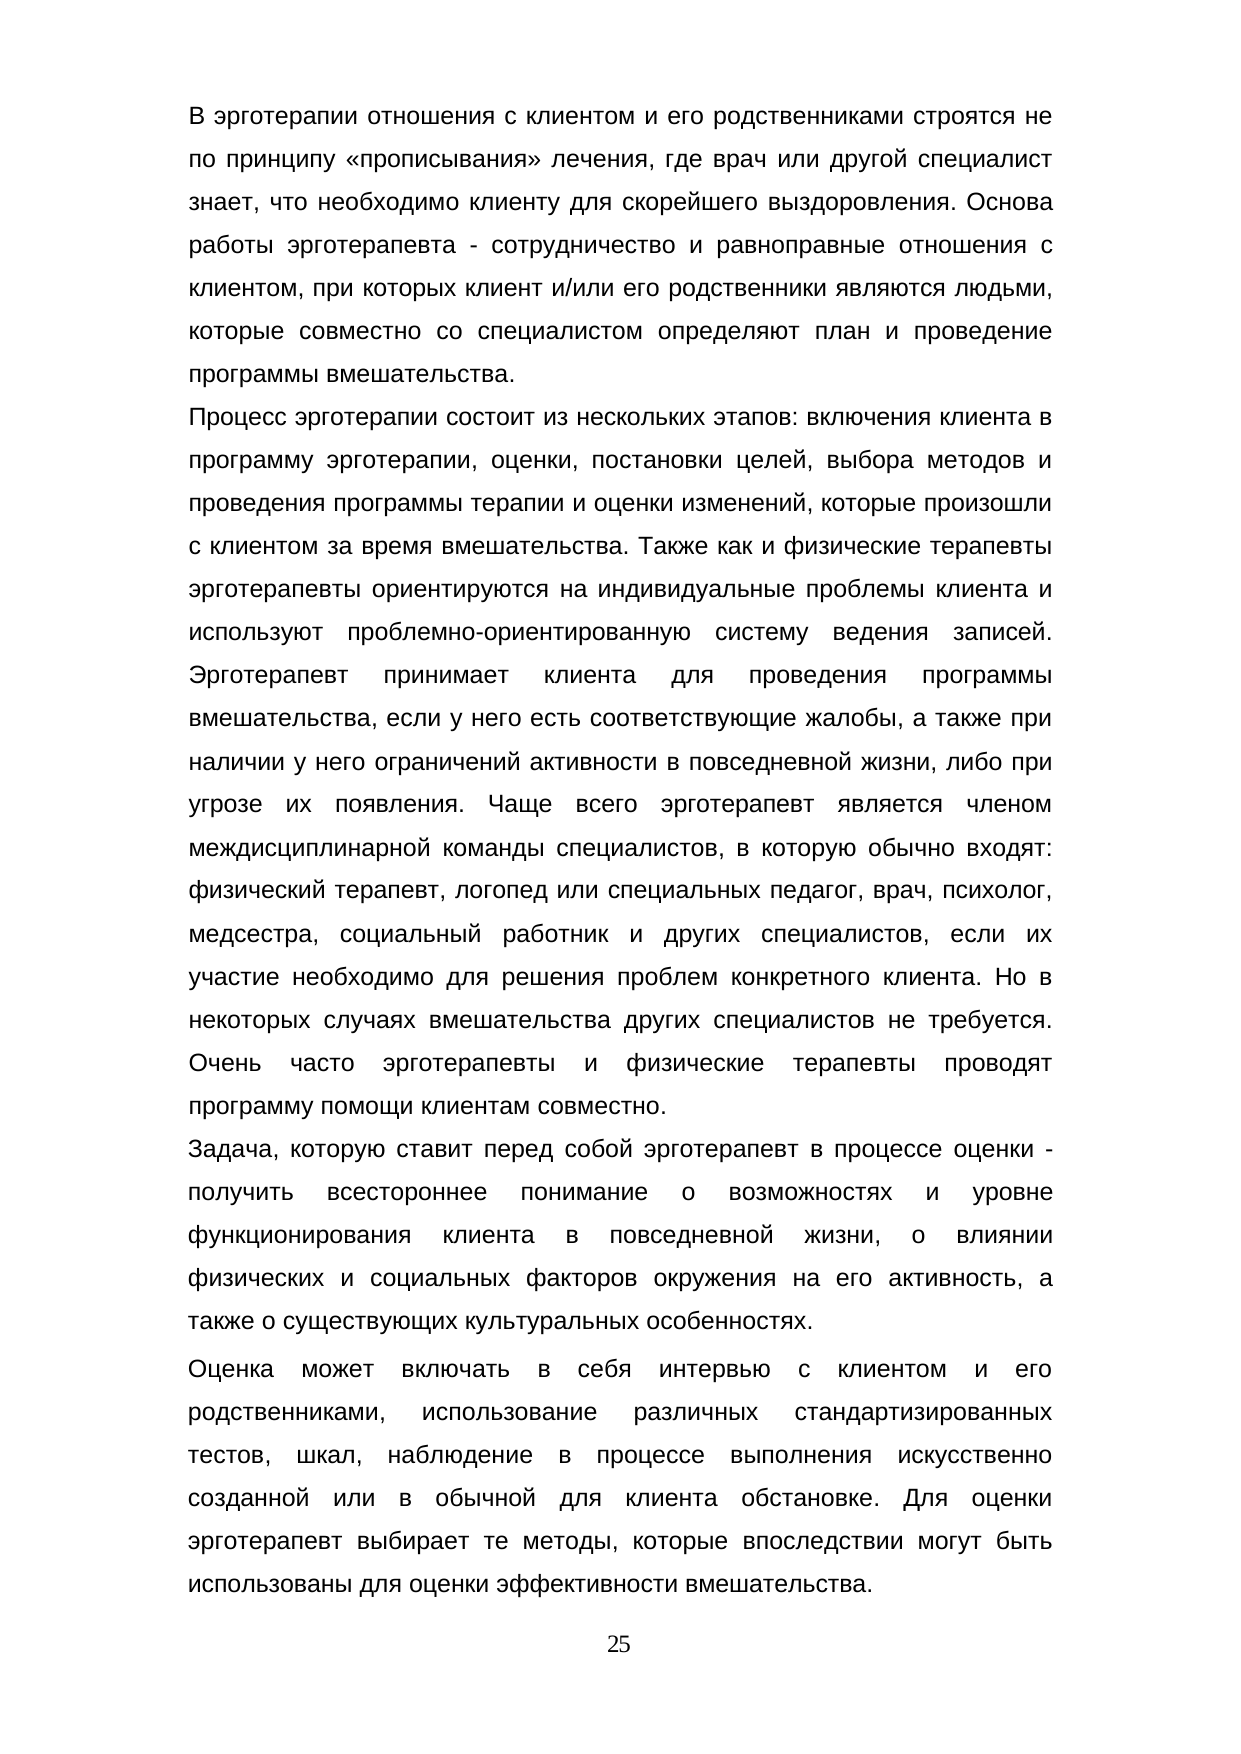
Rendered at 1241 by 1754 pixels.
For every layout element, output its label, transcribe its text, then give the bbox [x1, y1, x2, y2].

text Процесс эрготерапии состоит из нескольких этапов: включения клиента в программу эрготерапии, оценки, постановки целей, выбора методов и проведения программы терапии и оценки изменений, которые произошли с клиентом за время вмешательства. Также как и физические терапевты эрготерапевты ориентируются на индивидуальные проблемы клиента и используют проблемно-ориентированную систему ведения записей. Эрготерапевт принимает клиента для проведения программы вмешательства, если у него есть соответствующие жалобы, а также при наличии у него ограничений активности в повседневной жизни, либо при угрозе их появления. Чаще всего эрготерапевт является членом междисциплинарной команды специалистов, в которую обычно входят: физический терапевт, логопед или специальных педагог, врач, психолог, медсестра, социальный работник и других специалистов, если их участие необходимо для решения проблем конкретного клиента. Но в некоторых случаях вмешательства других специалистов не требуется. Очень часто эрготерапевты и физические терапевты проводят программу помощи клиентам совместно. [188, 391, 1052, 1123]
text 25 [188, 1629, 1051, 1658]
text Задача, которую ставит перед собой эрготерапевт в процессе оценки -получить всестороннее понимание о возможностях и уровне функционирования клиента в повседневной жизни, о влиянии физических и социальных факторов окружения на его активность, а также о существующих культуральных особенностях. [188, 1123, 1053, 1338]
text В эрготерапии отношения с клиентом и его родственниками строятся не по принципу «прописывания» лечения, где врач или другой специалист знает, что необходимо клиенту для скорейшего выздоровления. Основа работы эрготерапевта - сотрудничество и равноправные отношения с клиентом, при которых клиент и/или его родственники являются людьми, которые совместно со специалистом определяют план и проведение программы вмешательства. [188, 90, 1053, 391]
text Оценка может включать в себя интервью с клиентом и его родственниками, использование различных стандартизированных тестов, шкал, наблюдение в процессе выполнения искусственно созданной или в обычной для клиента обстановке. Для оценки эрготерапевт выбирает те методы, которые впоследствии могут быть использованы для оценки эффективности вмешательства. [188, 1343, 1052, 1601]
